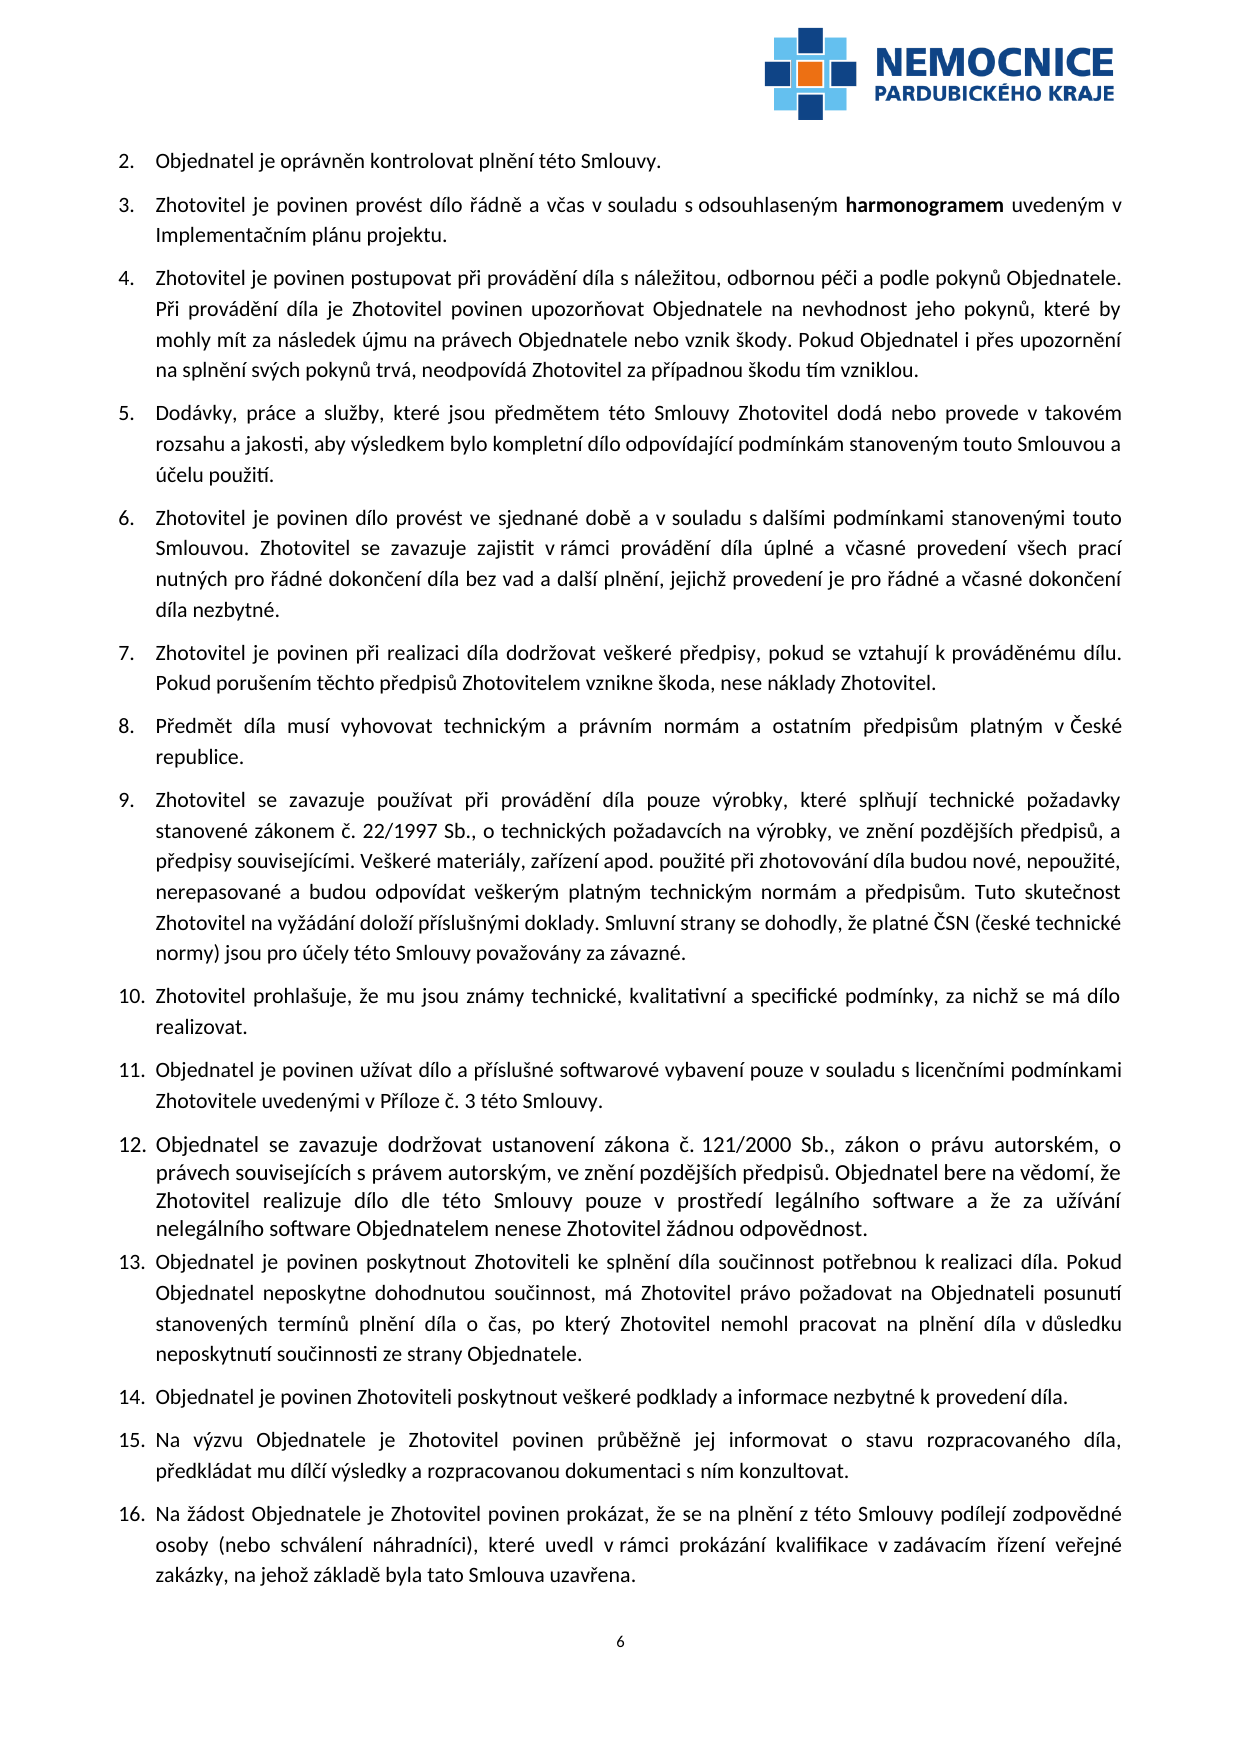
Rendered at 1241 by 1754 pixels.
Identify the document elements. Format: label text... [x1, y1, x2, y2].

list Zhotovitel je povinen dílo provést ve sjednané době a v souladu s dalšími podmínkami stanovenými touto Smlouvou. Zhotovitel se zavazuje zajistit v rámci provádění díla úplné a včasné provedení všech prací nutných pro řádné dokončení díla bez vad a další plnění, jejichž provedení je pro řádné a včasné dokončení díla nezbytné. [118, 504, 1122, 622]
list Zhotovitel je povinen provést dílo řádně a včas v souladu s odsouhlaseným harmonogramem uvedeným v Implementačním plánu projektu. [118, 191, 1122, 248]
list Zhotovitel prohlašuje, že mu jsou známy technické, kvalitativní a specifické podmínky, za nichž se má dílo realizovat. [118, 983, 1122, 1040]
list Na výzvu Objednatele je Zhotovitel povinen průběžně jej informovat o stavu rozpracovaného díla, předkládat mu dílčí výsledky a rozpracovanou dokumentaci s ním konzultovat. [118, 1427, 1122, 1484]
list Na žádost Objednatele je Zhotovitel povinen prokázat, že se na plnění z této Smlouvy podílejí zodpovědné osoby (nebo schválení náhradníci), které uvedl v rámci prokázání kvalifikace v zadávacím řízení veřejné zakázky, na jehož základě byla tato Smlouva uzavřena. [118, 1500, 1122, 1588]
list Zhotovitel je povinen postupovat při provádění díla s náležitou, odbornou péči a podle pokynů Objednatele. Při provádění díla je Zhotovitel povinen upozorňovat Objednatele na nevhodnost jeho pokynů, které by mohly mít za následek újmu na právech Objednatele nebo vznik škody. Pokud Objednatel i přes upozornění na splnění svých pokynů trvá, neodpovídá Zhotovitel za případnou škodu tím vzniklou. [118, 264, 1122, 383]
list Dodávky, práce a služby, které jsou předmětem této Smlouvy Zhotovitel dodá nebo provede v takovém rozsahu a jakosti, aby výsledkem bylo kompletní dílo odpovídající podmínkám stanoveným touto Smlouvou a účelu použití. [118, 399, 1122, 487]
list Objednatel se zavazuje dodržovat ustanovení zákona č. 121/2000 Sb., zákon o právu autorském, o právech souvisejících s právem autorským, ve znění pozdějších předpisů. Objednatel bere na vědomí, že Zhotovitel realizuje dílo dle této Smlouvy pouze v prostředí legálního software a že za užívání nelegálního software Objednatelem nenese Zhotovitel žádnou odpovědnost. [118, 1130, 1122, 1242]
list Objednatel je povinen poskytnout Zhotoviteli ke splnění díla součinnost potřebnou k realizaci díla. Pokud Objednatel neposkytne dohodnutou součinnost, má Zhotovitel právo požadovat na Objednateli posunutí stanovených termínů plnění díla o čas, po který Zhotovitel nemohl pracovat na plnění díla v důsledku neposkytnutí součinnosti ze strany Objednatele. [118, 1248, 1122, 1367]
list Zhotovitel je povinen při realizaci díla dodržovat veškeré předpisy, pokud se vztahují k prováděnému dílu. Pokud porušením těchto předpisů Zhotovitelem vznikne škoda, nese náklady Zhotovitel. [118, 639, 1122, 696]
list Zhotovitel se zavazuje používat při provádění díla pouze výrobky, které splňují technické požadavky stanovené zákonem č. 22/1997 Sb., o technických požadavcích na výrobky, ve znění pozdějších předpisů, a předpisy souvisejícími. Veškeré materiály, zařízení apod. použité při zhotovování díla budou nové, nepoužité, nerepasované a budou odpovídat veškerým platným technickým normám a předpisům. Tuto skutečnost Zhotovitel na vyžádání doloží příslušnými doklady. Smluvní strany se dohodly, že platné ČSN (české technické normy) jsou pro účely této Smlouvy považovány za závazné. [118, 786, 1122, 966]
list Objednatel je povinen užívat dílo a příslušné softwarové vybavení pouze v souladu s licenčními podmínkami Zhotovitele uvedenými v Příloze č. 3 této Smlouvy. [118, 1056, 1122, 1114]
list Předmět díla musí vyhovovat technickým a právním normám a ostatním předpisům platným v České republice. [118, 713, 1122, 770]
picture [763, 26, 1114, 121]
list Objednatel je oprávněn kontrolovat plnění této Smlouvy. [118, 148, 1122, 174]
list Objednatel je povinen Zhotoviteli poskytnout veškeré podklady a informace nezbytné k provedení díla. [118, 1383, 1122, 1410]
